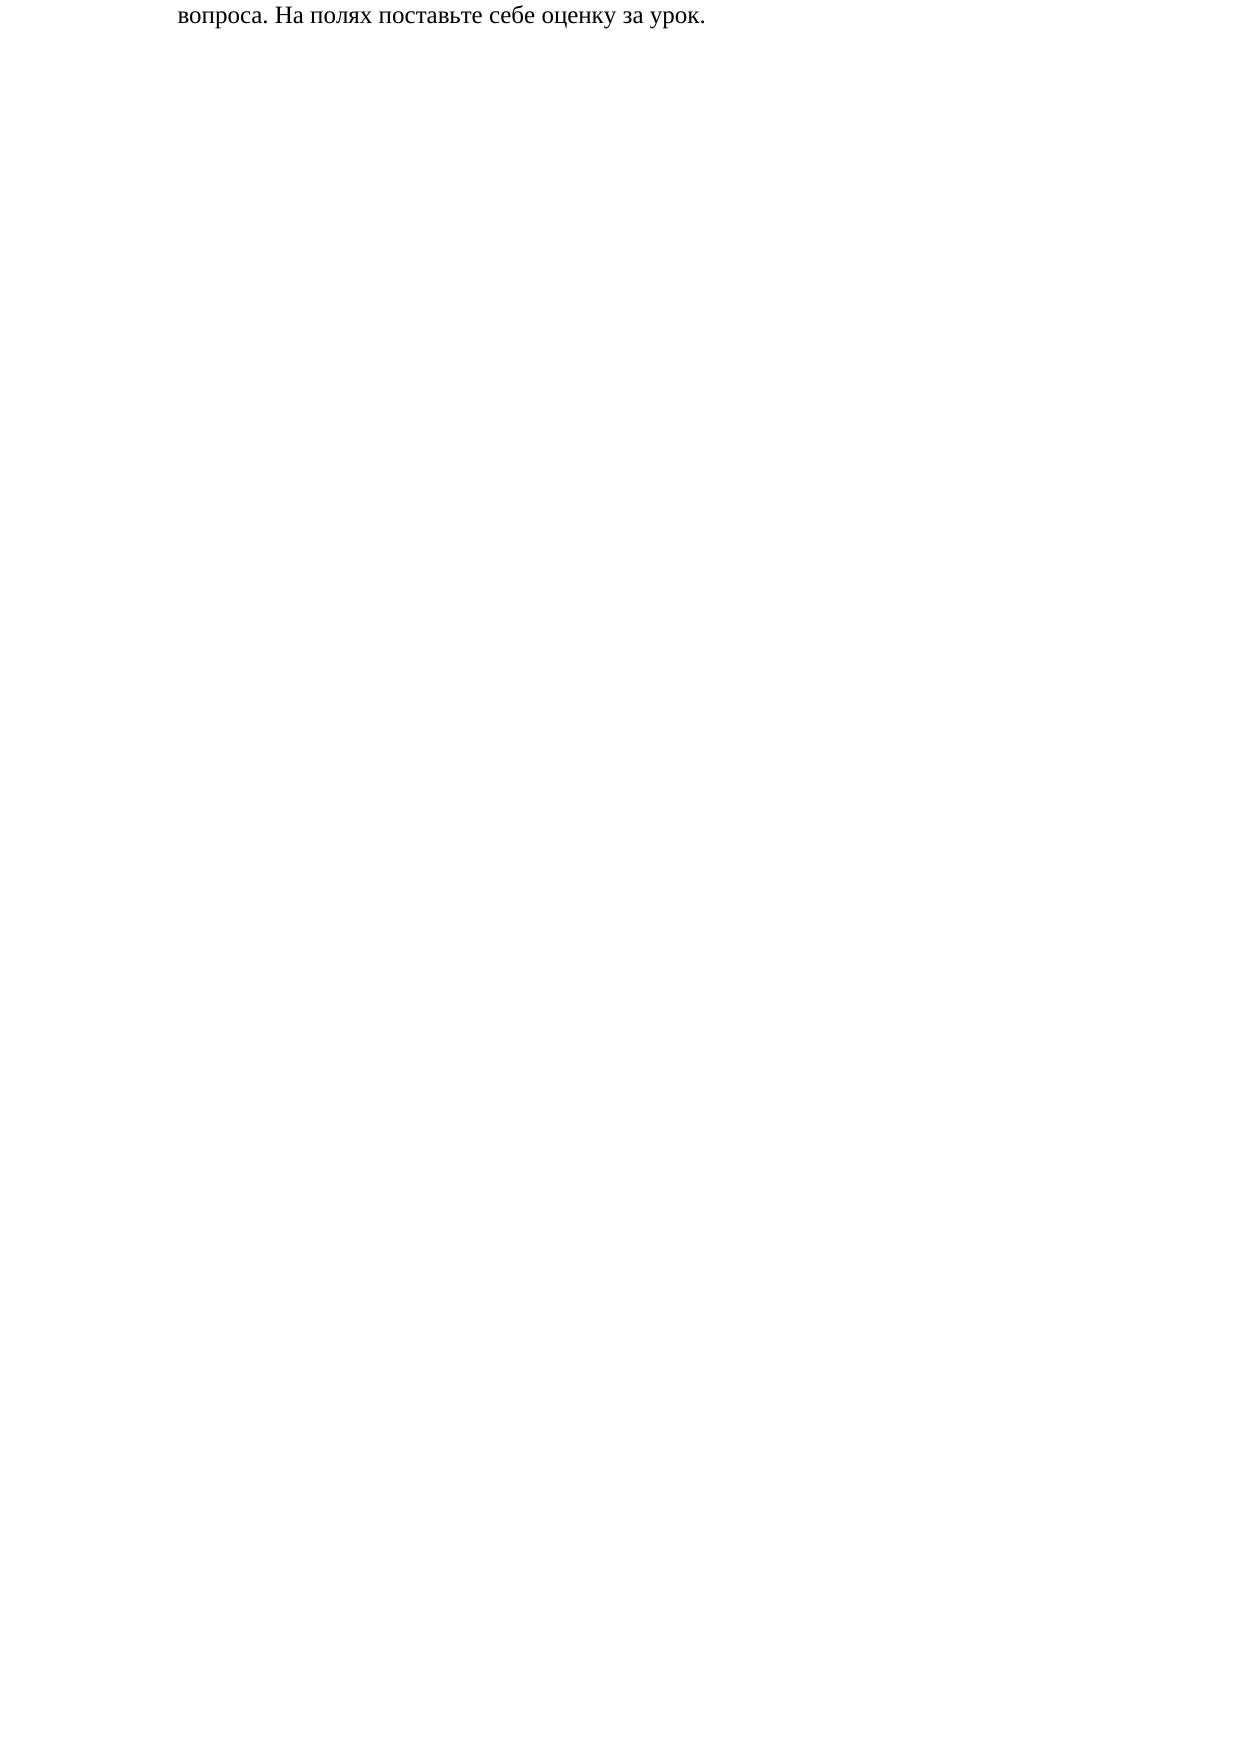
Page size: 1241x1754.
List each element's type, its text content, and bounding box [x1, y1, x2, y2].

text Чтобы получить «3» надо выполнить карточку уровня «3» (ответить на 5 вопросов),оценку «4» карточку «4» или решить тесты за компьютером и «5» уровень «5» ответить на 3 вопроса. На полях поставьте себе оценку за урок. [177, 0, 1152, 29]
